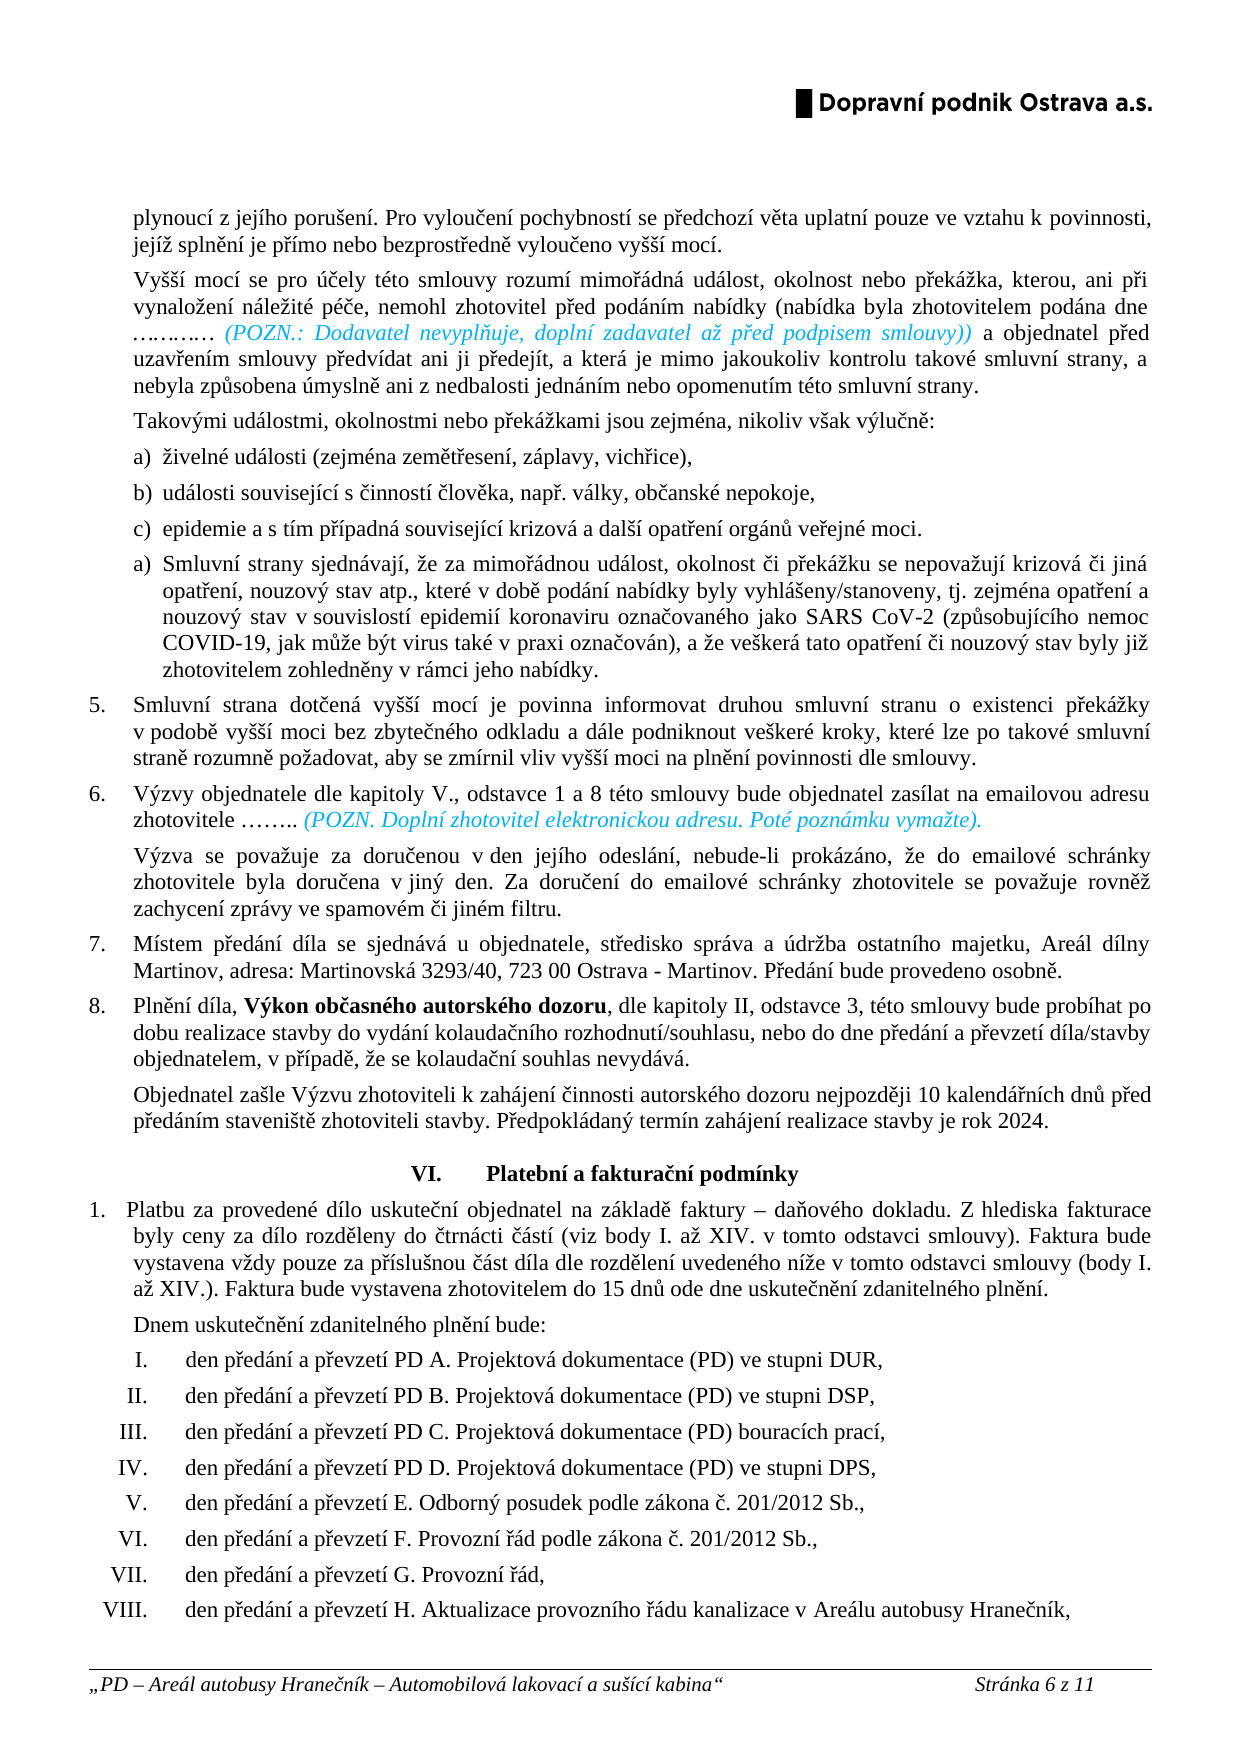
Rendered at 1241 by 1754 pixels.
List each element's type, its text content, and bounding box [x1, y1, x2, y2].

list Místem předání díla se sjednává u objednatele, středisko správa a údržba ostatního majetku, Areál dílny Martinov, adresa: Martinovská 3293/40, 723 00 Ostrava - Martinov. Předání bude provedeno osobně. [89, 931, 1152, 983]
list Smluvní strana dotčená vyšší mocí je povinna informovat druhou smluvní stranu o existenci překážky v podobě vyšší moci bez zbytečného odkladu a dále podniknout veškeré kroky, které lze po takové smluvní straně rozumně požadovat, aby se zmírnil vliv vyšší moci na plnění povinnosti dle smlouvy. [89, 692, 1152, 771]
text Dnem uskutečnění zdanitelného plnění bude: [89, 1311, 1152, 1337]
list den předání a převzetí F. Provozní řád podle zákona č. 201/2012 Sb., [148, 1525, 1152, 1551]
list den předání a převzetí H. Aktualizace provozního řádu kanalizace v Areálu autobusy Hranečník, [148, 1596, 1152, 1623]
list den předání a převzetí G. Provozní řád, [148, 1561, 1152, 1587]
list den předání a převzetí PD A. Projektová dokumentace (PD) ve stupni DUR, [148, 1346, 1152, 1373]
list Platební a fakturační podmínky [89, 1160, 1152, 1186]
list události související s činností člověka, např. války, občanské nepokoje, [133, 479, 1149, 505]
list den předání a převzetí PD D. Projektová dokumentace (PD) ve stupni DPS, [148, 1453, 1152, 1480]
list epidemie a s tím případná související krizová a další opatření orgánů veřejné moci. [133, 515, 1149, 541]
text Vyšší mocí se pro účely této smlouvy rozumí mimořádná událost, okolnost nebo překážka, kterou, ani při vynaložení náležité péče, nemohl zhotovitel před podáním nabídky (nabídka byla zhotovitelem podána dne ………… (POZN.: Dodavatel nevyplňuje, doplní zadavatel až před podpisem smlouvy)) a objednatel před uzavřením smlouvy předvídat ani ji předejít, a která je mimo jakoukoliv kontrolu takové smluvní strany, a nebyla způsobena úmyslně ani z nedbalosti jednáním nebo opomenutím této smluvní strany. [133, 266, 1149, 398]
text Takovými událostmi, okolnostmi nebo překážkami jsou zejména, nikoliv však výlučně: [133, 407, 1149, 434]
list Platbu za provedené dílo uskuteční objednatel na základě faktury – daňového dokladu. Z hlediska fakturace byly ceny za dílo rozděleny do čtrnácti částí (viz body I. až XIV. v tomto odstavci smlouvy). Faktura bude vystavena vždy pouze za příslušnou část díla dle rozdělení uvedeného níže v tomto odstavci smlouvy (body I. až XIV.). Faktura bude vystavena zhotovitelem do 15 dnů ode dne uskutečnění zdanitelného plnění. [89, 1196, 1152, 1301]
list den předání a převzetí PD C. Projektová dokumentace (PD) bouracích prací, [148, 1418, 1152, 1444]
list Smluvní strany sjednávají, že za mimořádnou událost, okolnost či překážku se nepovažují krizová či jiná opatření, nouzový stav atp., které v době podání nabídky byly vyhlášeny/stanoveny, tj. zejména opatření a nouzový stav v souvislostí epidemií koronaviru označovaného jako SARS CoV-2 (způsobujícího nemoc COVID-19, jak může být virus také v praxi označován), a že veškerá tato opatření či nouzový stav byly již zhotovitelem zohledněny v rámci jeho nabídky. [133, 550, 1149, 682]
list Výzvy objednatele dle kapitoly V., odstavce 1 a 8 této smlouvy bude objednatel zasílat na emailovou adresu zhotovitele …….. (POZN. Doplní zhotovitel elektronickou adresu. Poté poznámku vymažte). [89, 780, 1152, 833]
text Objednatel zašle Výzvu zhotoviteli k zahájení činnosti autorského dozoru nejpozději 10 kalendářních dnů před předáním staveniště zhotoviteli stavby. Předpokládaný termín zahájení realizace stavby je rok 2024. [133, 1081, 1152, 1134]
picture [795, 89, 1152, 118]
text Výzva se považuje za doručenou v den jejího odeslání, nebude-li prokázáno, že do emailové schránky zhotovitele byla doručena v jiný den. Za doručení do emailové schránky zhotovitele se považuje rovněž zachycení zprávy ve spamovém či jiném filtru. [133, 842, 1152, 921]
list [89, 204, 1152, 257]
list den předání a převzetí PD B. Projektová dokumentace (PD) ve stupni DSP, [148, 1382, 1152, 1408]
list živelné události (zejména zemětřesení, záplavy, vichřice), [133, 443, 1149, 469]
list den předání a převzetí E. Odborný posudek podle zákona č. 201/2012 Sb., [148, 1489, 1152, 1516]
list Plnění díla, Výkon občasného autorského dozoru, dle kapitoly II, odstavce 3, této smlouvy bude probíhat po dobu realizace stavby do vydání kolaudačního rozhodnutí/souhlasu, nebo do dne předání a převzetí díla/stavby objednatelem, v případě, že se kolaudační souhlas nevydává. [89, 993, 1152, 1072]
